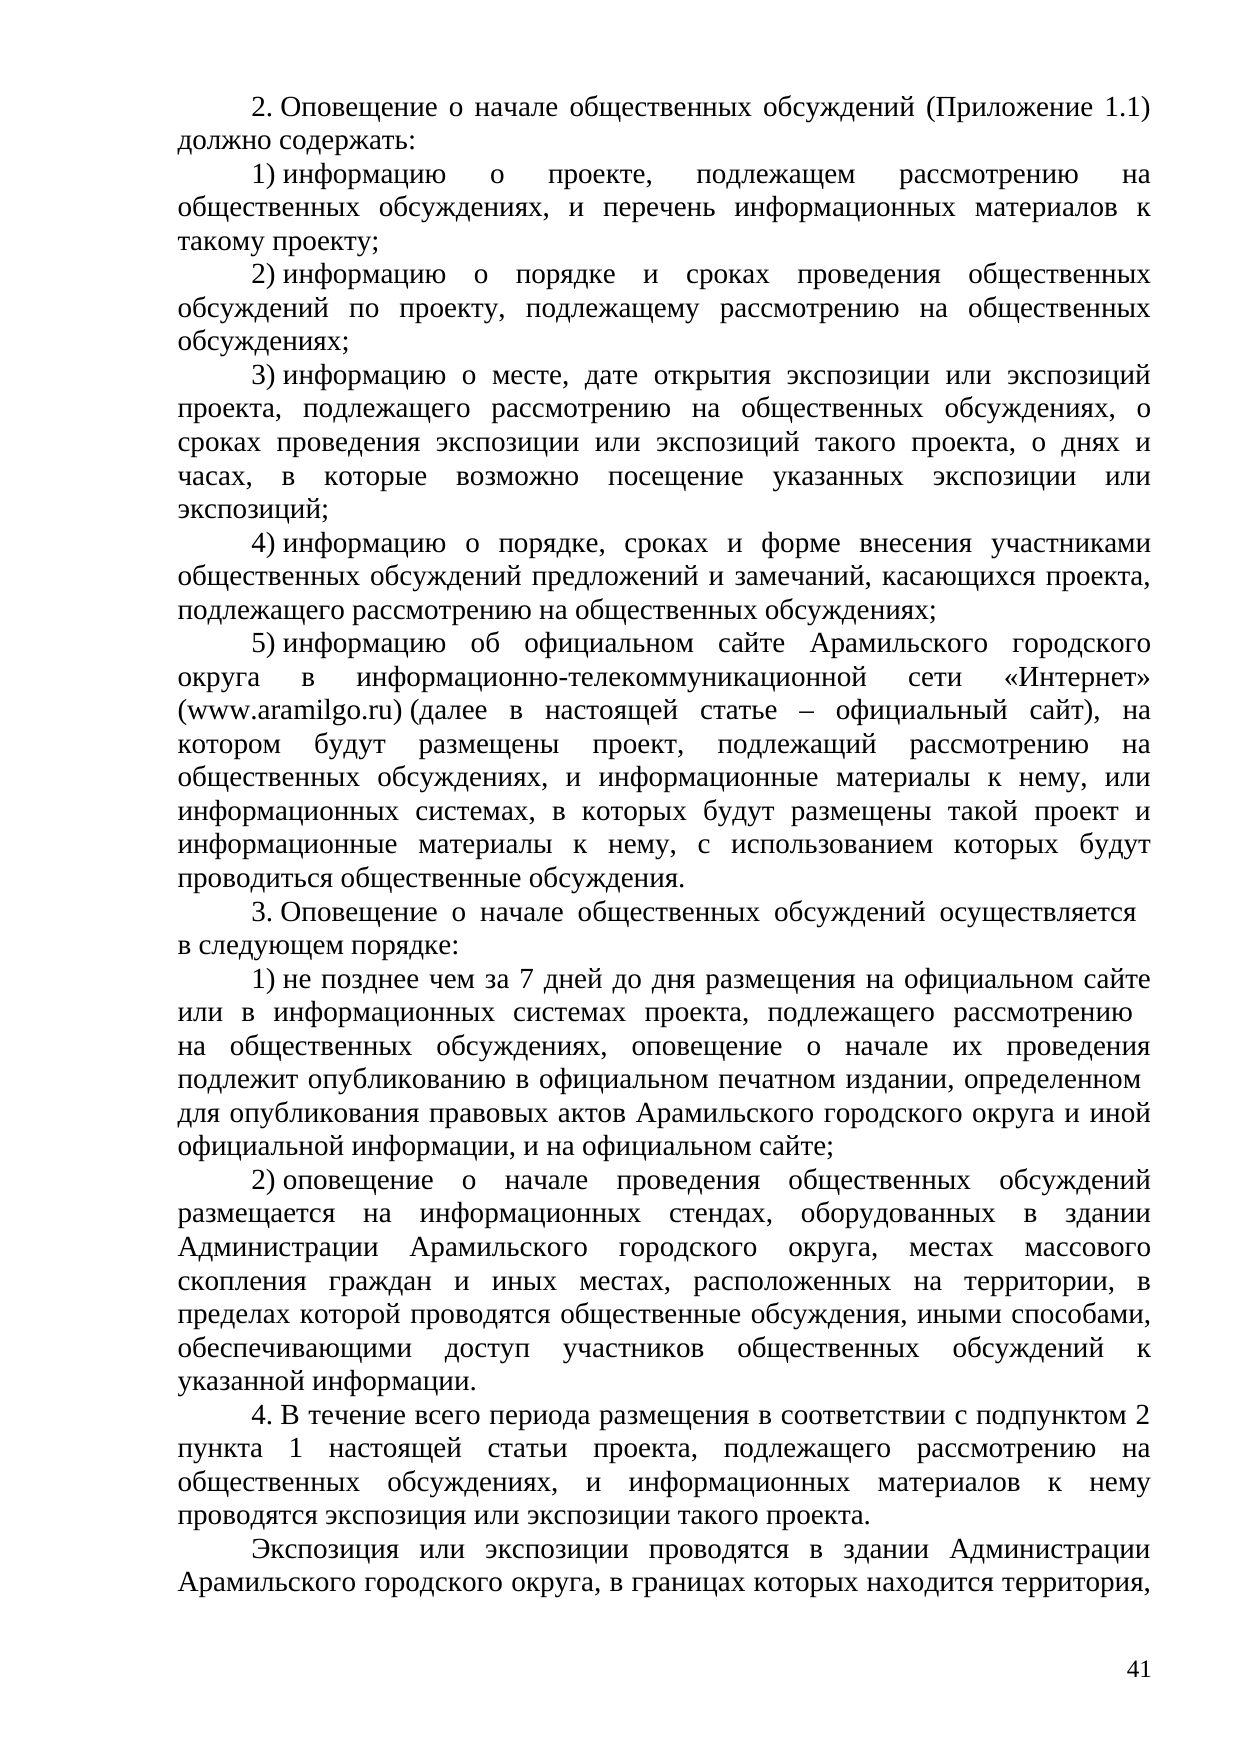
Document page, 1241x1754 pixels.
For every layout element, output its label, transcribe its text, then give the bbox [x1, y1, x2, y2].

text 2. Оповещение о начале общественных обсуждений (Приложение 1.1) должно содержать: [177, 89, 1152, 156]
text 2) оповещение о начале проведения общественных обсуждений размещается на информационных стендах, оборудованных в здании Администрации Арамильского городского округа, местах массового скопления граждан и иных местах, расположенных на территории, в пределах которой проводятся общественные обсуждения, иными способами, обеспечивающими доступ участников общественных обсуждений к указанной информации. [177, 1162, 1152, 1397]
text 3) информацию о месте, дате открытия экспозиции или экспозиций проекта, подлежащего рассмотрению на общественных обсуждениях, о сроках проведения экспозиции или экспозиций такого проекта, о днях и часах, в которые возможно посещение указанных экспозиции или экспозиций; [177, 357, 1152, 525]
text 1) не позднее чем за 7 дней до дня размещения на официальном сайте или в информационных системах проекта, подлежащего рассмотрению на общественных обсуждениях, оповещение о начале их проведения подлежит опубликованию в официальном печатном издании, определенном для опубликования правовых актов Арамильского городского округа и иной официальной информации, и на официальном сайте; [177, 961, 1152, 1162]
text 1) информацию о проекте, подлежащем рассмотрению на общественных обсуждениях, и перечень информационных материалов к такому проекту; [177, 156, 1152, 256]
text 3. Оповещение о начале общественных обсуждений осуществляется в следующем порядке: [177, 894, 1152, 961]
text 4. В течение всего периода размещения в соответствии с подпунктом 2 пункта 1 настоящей статьи проекта, подлежащего рассмотрению на общественных обсуждениях, и информационных материалов к нему проводятся экспозиция или экспозиции такого проекта. [177, 1397, 1152, 1531]
text 2) информацию о порядке и сроках проведения общественных обсуждений по проекту, подлежащему рассмотрению на общественных обсуждениях; [177, 256, 1152, 357]
text 4) информацию о порядке, сроках и форме внесения участниками общественных обсуждений предложений и замечаний, касающихся проекта, подлежащего рассмотрению на общественных обсуждениях; [177, 525, 1152, 625]
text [177, 1531, 1152, 1598]
text 5) информацию об официальном сайте Арамильского городского округа в информационно-телекоммуникационной сети «Интернет» (www.aramilgo.ru) (далее в настоящей статье – официальный сайт), на котором будут размещены проект, подлежащий рассмотрению на общественных обсуждениях, и информационные материалы к нему, или информационных системах, в которых будут размещены такой проект и информационные материалы к нему, с использованием которых будут проводиться общественные обсуждения. [177, 625, 1152, 894]
